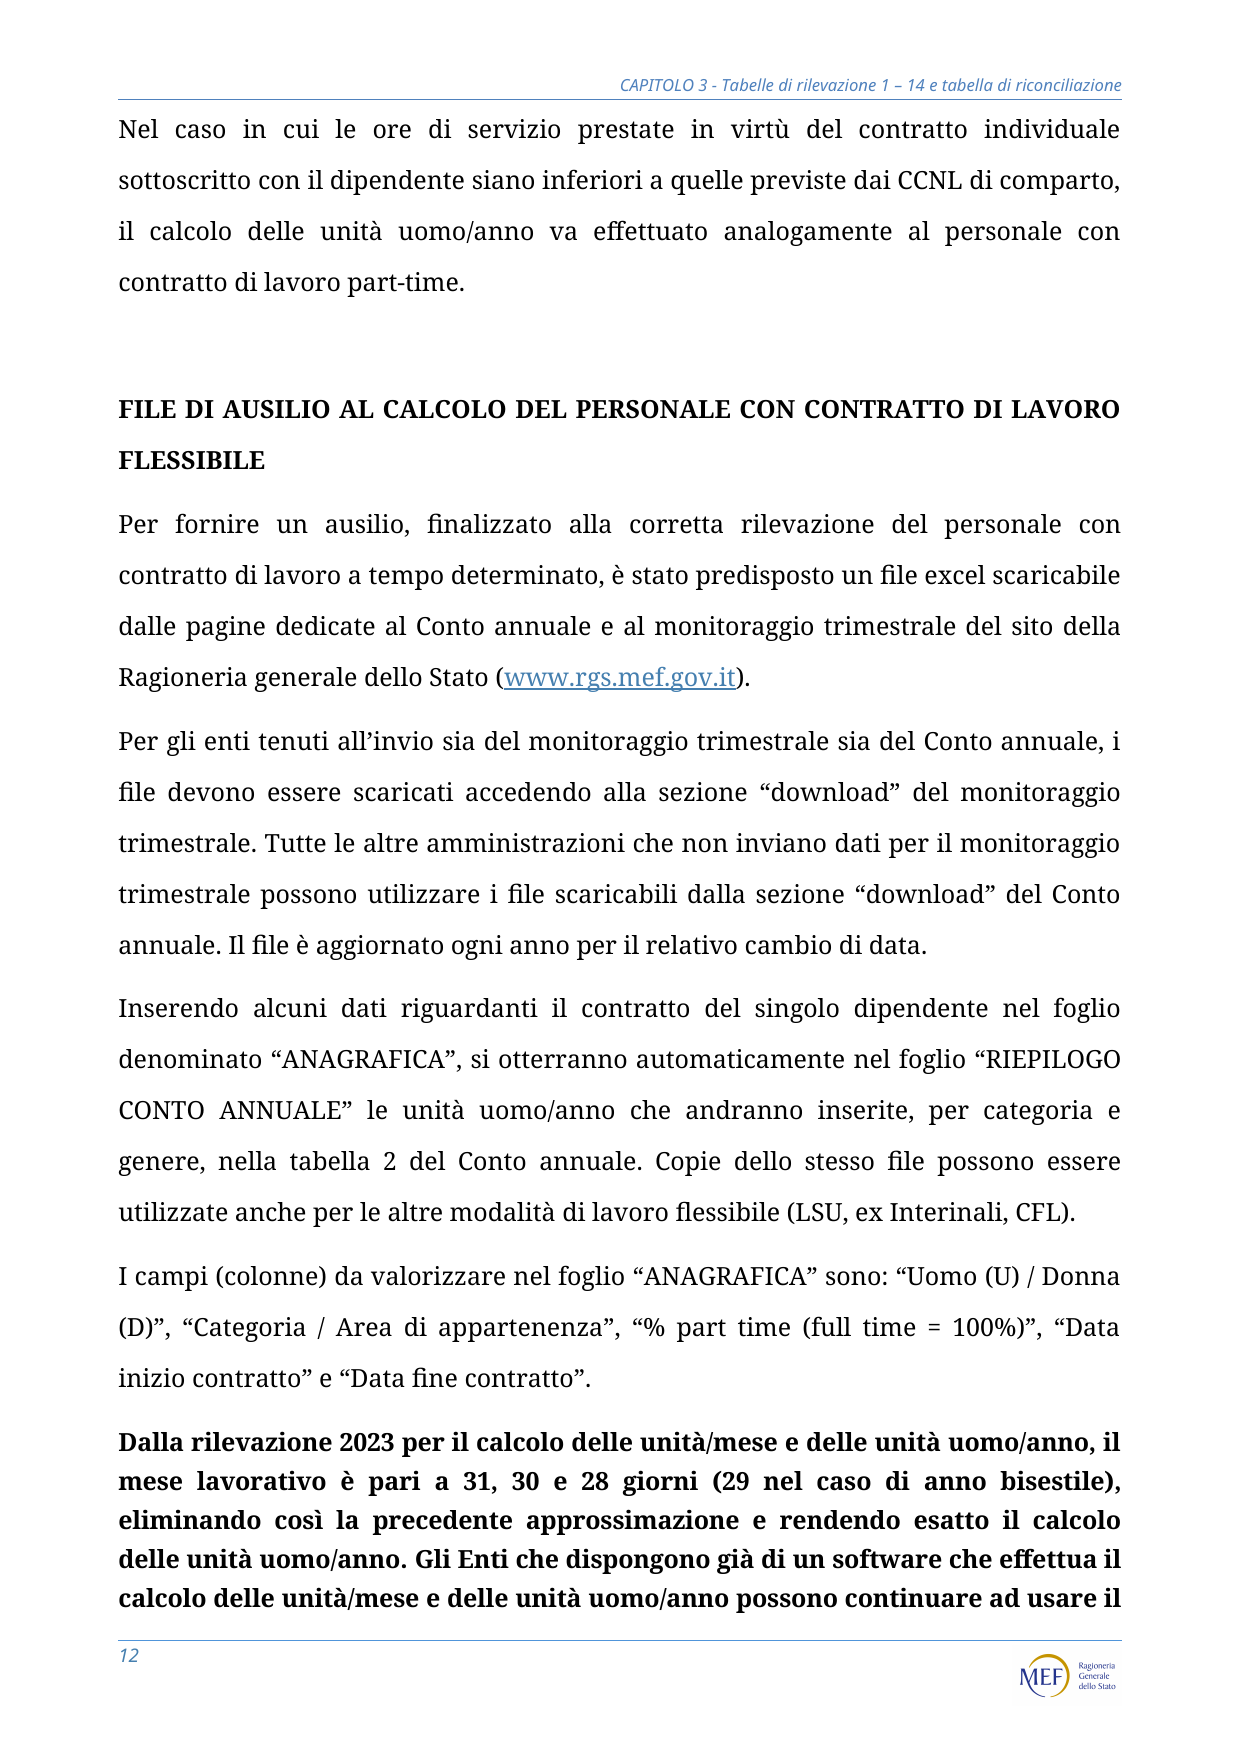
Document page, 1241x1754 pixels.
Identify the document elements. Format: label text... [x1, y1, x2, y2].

text FILE DI AUSILIO AL CALCOLO DEL PERSONALE CON CONTRATTO DI LAVORO FLESSIBILE [118, 392, 1122, 477]
text I campi (colonne) da valorizzare nel foglio “ANAGRAFICA” sono: “Uomo (U) / Donna (D)”, “Categoria / Area di appartenenza”, “% part time (full time = 100%)”, “Data inizio contratto” e “Data fine contratto”. [118, 1258, 1122, 1395]
text Inserendo alcuni dati riguardanti il contratto del singolo dipendente nel foglio denominato “ANAGRAFICA”, si otterranno automaticamente nel foglio “RIEPILOGO CONTO ANNUALE” le unità uomo/anno che andranno inserite, per categoria e genere, nella tabella 2 del Conto annuale. Copie dello stesso file possono essere utilizzate anche per le altre modalità di lavoro flessibile (LSU, ex Interinali, CFL). [118, 991, 1122, 1229]
text Per gli enti tenuti all’invio sia del monitoraggio trimestrale sia del Conto annuale, i file devono essere scaricati accedendo alla sezione “download” del monitoraggio trimestrale. Tutte le altre amministrazioni che non inviano dati per il monitoraggio trimestrale possono utilizzare i file scaricabili dalla sezione “download” del Conto annuale. Il file è aggiornato ogni anno per il relativo cambio di data. [118, 723, 1122, 961]
text Per fornire un ausilio, finalizzato alla corretta rilevazione del personale con contratto di lavoro a tempo determinato, è stato predisposto un file excel scaricabile dalle pagine dedicate al Conto annuale e al monitoraggio trimestrale del sito della Ragioneria generale dello Stato (www.rgs.mef.gov.it). [118, 506, 1122, 694]
text Nel caso in cui le ore di servizio prestate in virtù del contratto individuale sottoscritto con il dipendente siano inferiori a quelle previste dai CCNL di comparto, il calcolo delle unità uomo/anno va effettuato analogamente al personale con contratto di lavoro part-time. [118, 112, 1122, 299]
picture [1011, 1645, 1122, 1706]
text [118, 1424, 1122, 1615]
